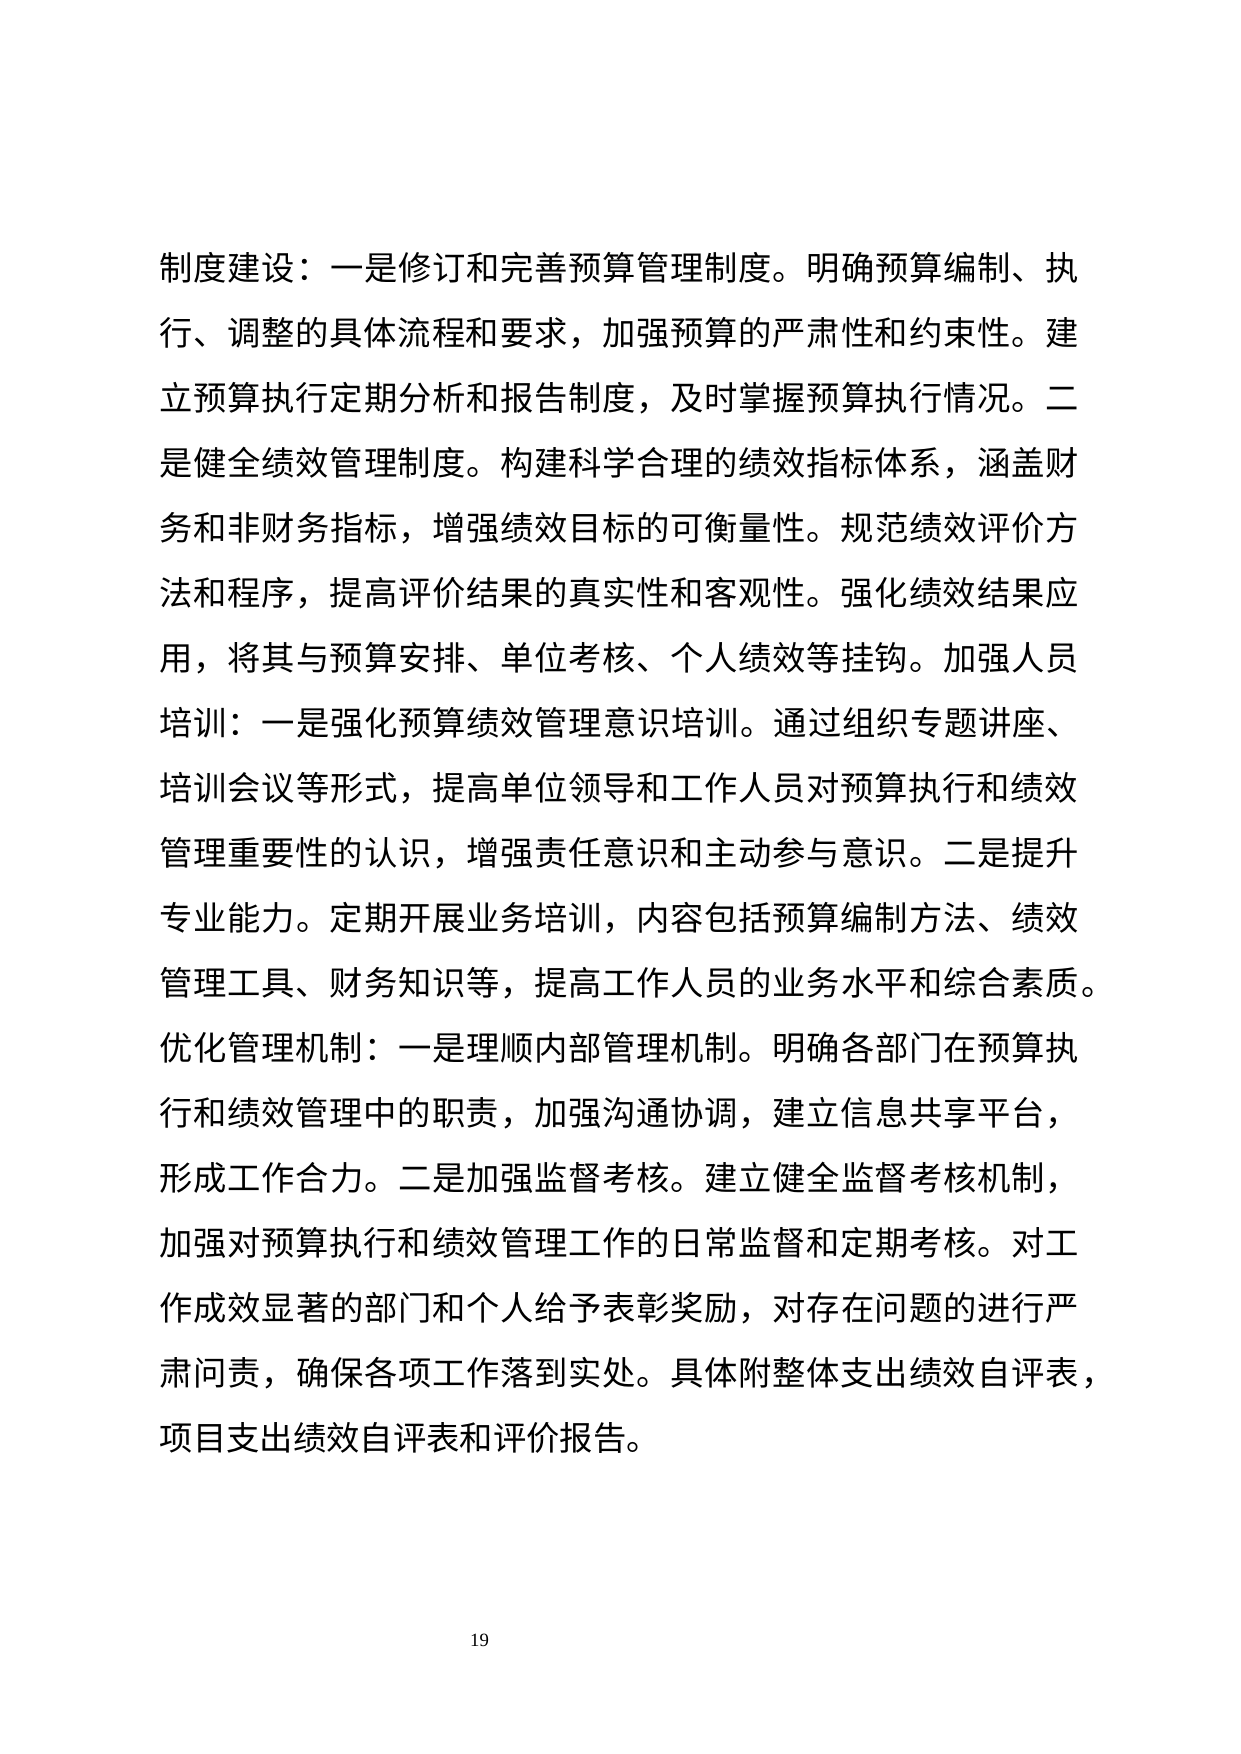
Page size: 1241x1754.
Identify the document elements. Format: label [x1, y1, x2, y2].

text [159, 233, 1081, 1468]
